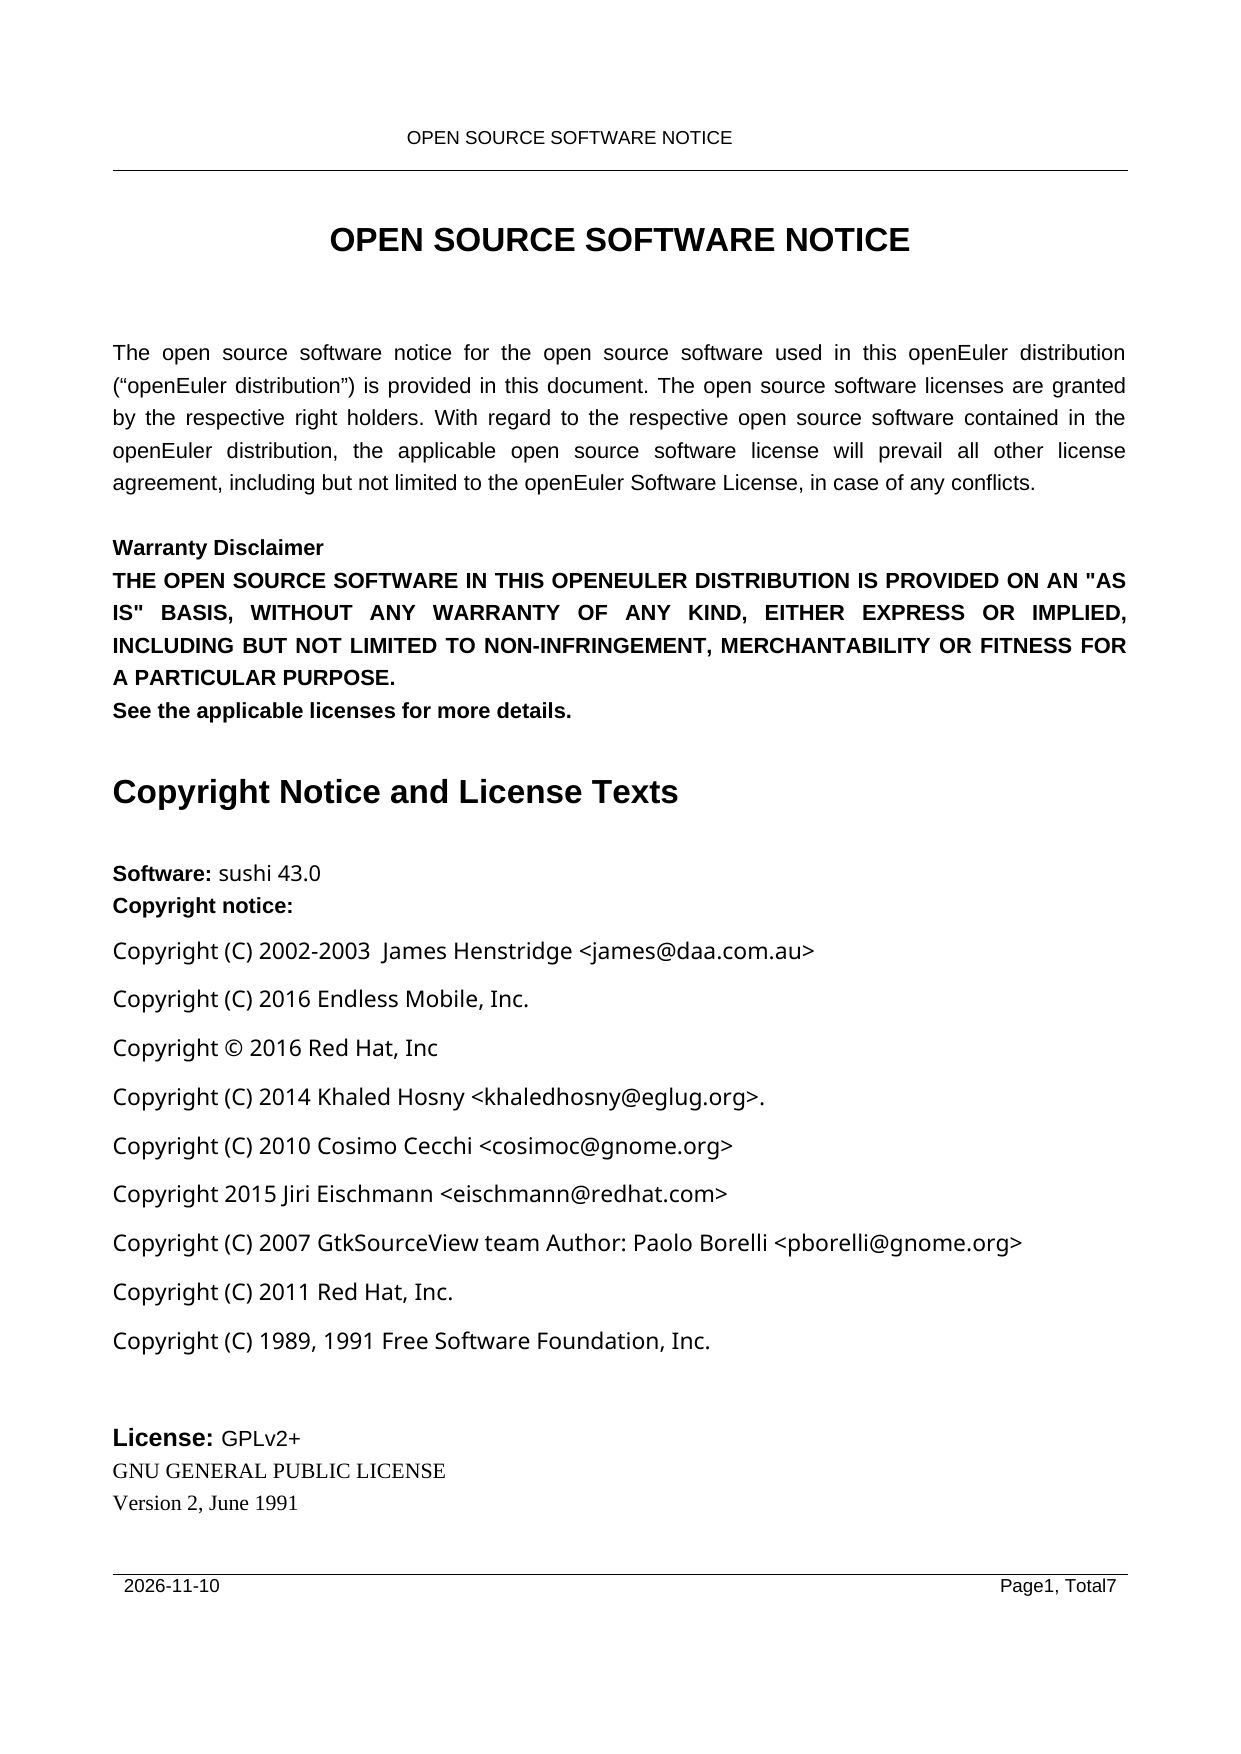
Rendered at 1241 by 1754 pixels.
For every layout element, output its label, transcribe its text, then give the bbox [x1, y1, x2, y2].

text License: GPLv2+ [112, 1421, 1128, 1454]
text Copyright (C) 2002-2003 James Henstridge <james@daa.com.au> Copyright (C) 2016 Endless Mobile, Inc. Copyright © 2016 Red Hat, Inc Copyright (C) 2014 Khaled Hosny <khaledhosny@eglug.org>. Copyright (C) 2010 Cosimo Cecchi <cosimoc@gnome.org> Copyright 2015 Jiri Eischmann <eischmann@redhat.com> Copyright (C) 2007 GtkSourceView team Author: Paolo Borelli <pborelli@gnome.org> Copyright (C) 2011 Red Hat, Inc. Copyright (C) 1989, 1991 Free Software Foundation, Inc. [112, 934, 1128, 1405]
text Warranty Disclaimer [112, 531, 1128, 564]
text Copyright notice: [112, 889, 1128, 921]
text THE OPEN SOURCE SOFTWARE IN THIS OPENEULER DISTRIBUTION IS PROVIDED ON AN "AS IS" BASIS, WITHOUT ANY WARRANTY OF ANY KIND, EITHER EXPRESS OR IMPLIED, INCLUDING BUT NOT LIMITED TO NON-INFRINGEMENT, MERCHANTABILITY OR FITNESS FOR A PARTICULAR PURPOSE. See the applicable licenses for more details. [112, 564, 1128, 726]
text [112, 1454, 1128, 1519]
text The open source software notice for the open source software used in this openEuler distribution (“openEuler distribution”) is provided in this document. The open source software licenses are granted by the respective right holders. With regard to the respective open source software contained in the openEuler distribution, the applicable open source software license will prevail all other license agreement, including but not limited to the openEuler Software License, in case of any conflicts. [112, 336, 1128, 499]
text OPEN SOURCE SOFTWARE NOTICE [112, 206, 1128, 271]
title Software: sushi 43.0 [112, 856, 1128, 889]
text Copyright Notice and License Texts [112, 759, 1128, 824]
